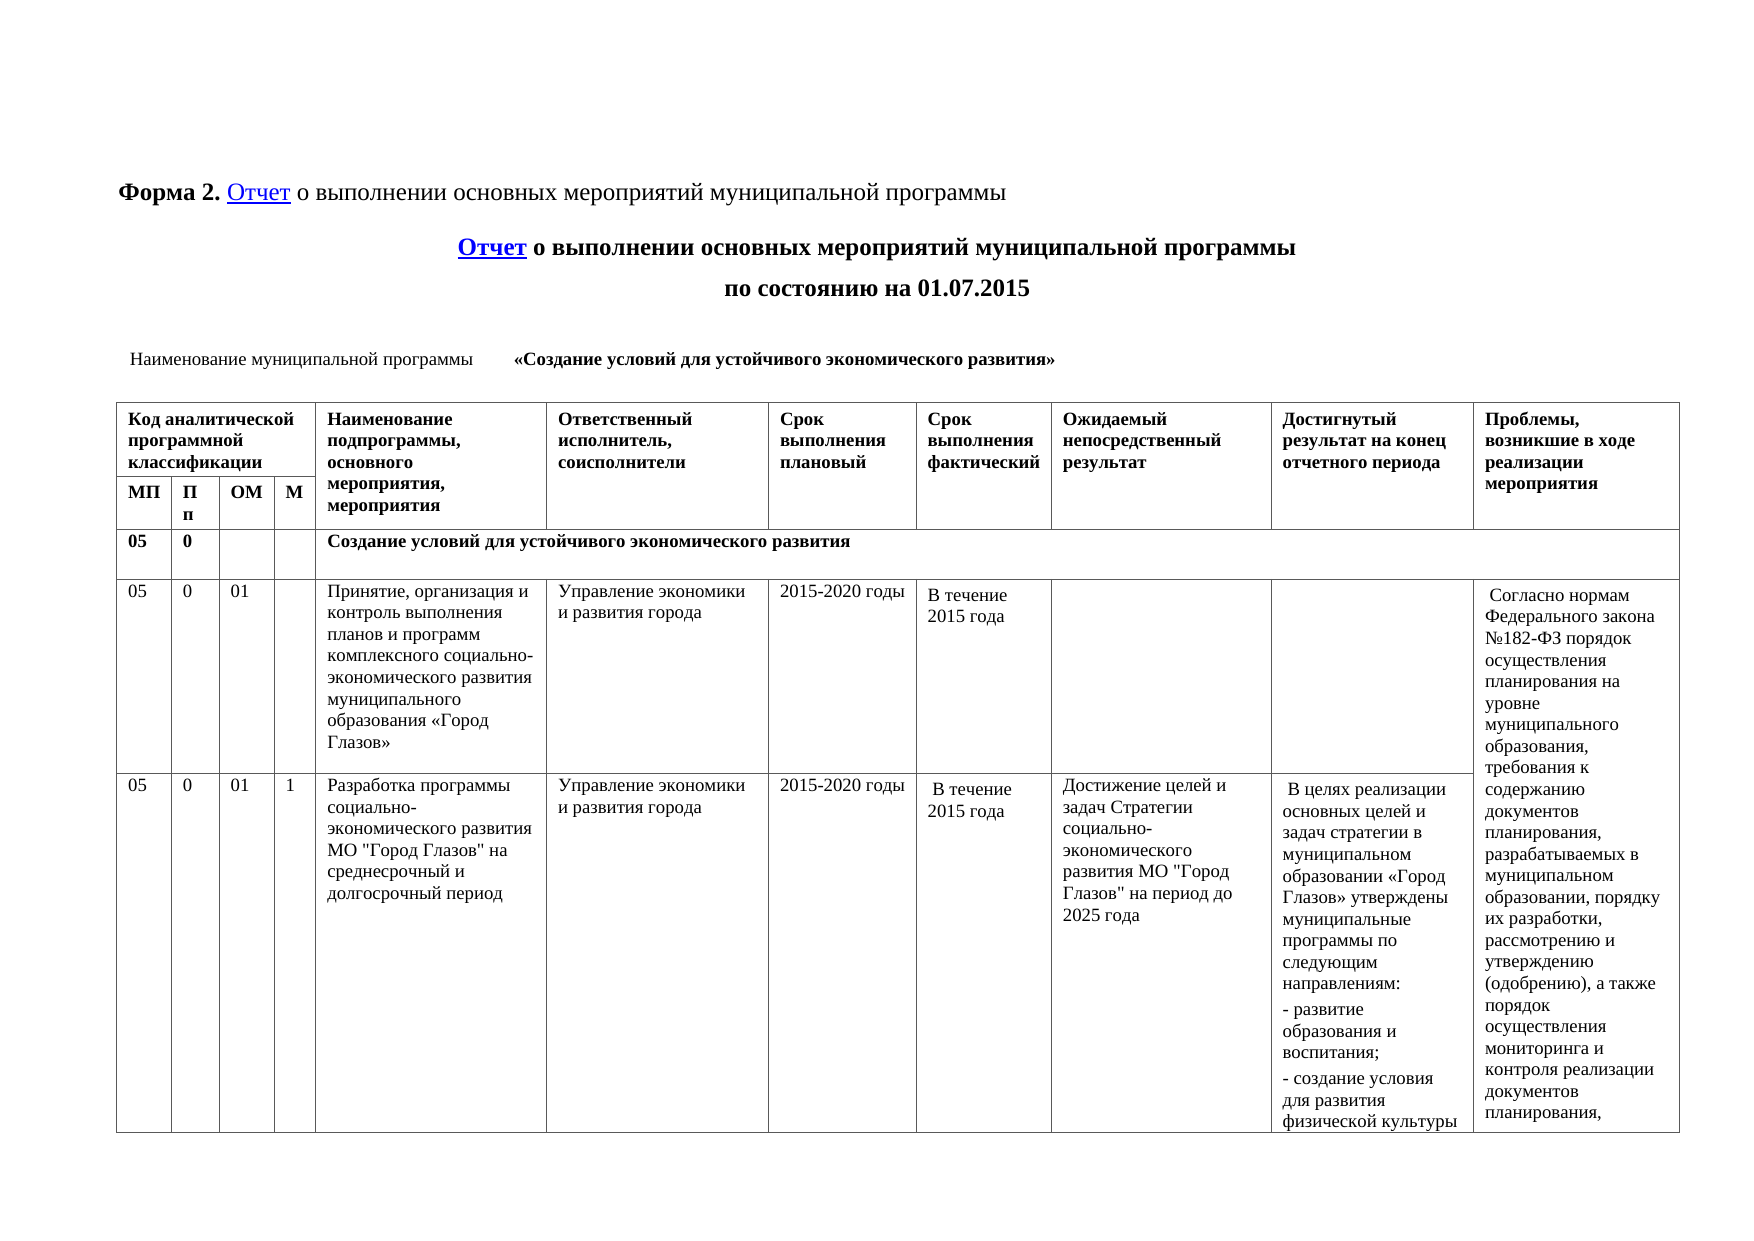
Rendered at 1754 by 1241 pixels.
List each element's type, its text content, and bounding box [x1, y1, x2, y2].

table_cell Пп [172, 477, 219, 529]
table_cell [1272, 774, 1473, 1132]
table_cell В течение 2015 года [917, 774, 1051, 1132]
table_cell М [275, 477, 315, 529]
table_cell [1272, 580, 1473, 773]
table_cell МП [117, 477, 171, 529]
text Форма 2. Отчет о выполнении основных мероприятий муниципальной программы [118, 177, 1636, 206]
table_cell Управление экономики и развития города [547, 580, 768, 773]
text по состоянию на 01.07.2015 [118, 273, 1636, 302]
table_cell В течение 2015 года [917, 580, 1051, 773]
table_cell 01 [220, 580, 274, 773]
table_cell 1 [275, 774, 315, 1132]
table_cell 05 [117, 530, 171, 579]
text Отчет о выполнении основных мероприятий муниципальной программы [118, 232, 1636, 261]
table_header Наименование муниципальной программы [118, 344, 502, 373]
table_cell 01 [220, 774, 274, 1132]
table_cell 0 [172, 774, 219, 1132]
table_cell 05 [117, 580, 171, 773]
table_header Достигнутый результат на конец отчетного периода [1272, 403, 1473, 529]
table_header Срок выполнения плановый [769, 403, 916, 529]
table_header Ожидаемый непосредственный результат [1052, 403, 1271, 529]
table_cell Согласно нормам Федерального закона №182-ФЗ порядок осуществления планирования на уровне муниципального образования, требования к содержанию документов планирования, разрабатываемых в муниципальном образовании, порядку их разработки, рассмотрению и утверждению (одобрению), а также порядок осуществления мониторинга и контроля реализации документов планирования, утвержденных (одобренных) органами местного самоуправления, определяется в соответствии с муниципальными нормативными актами. По состоянию на отчетную дату разработаны и утверждены следующие нормативно-правовые акты: Положение о стратегическом планировании в муниципальном образовании «Город Глазов», План по подготовке документов стратегического планирования, разрабатываемых на уровне муниципального образования «Город Глазов». Со дня вступления в силу настоящего Федерального закона до 1 января 2016 года Администрацией города Глазова будут разработаны нормативные правовые акты, определяющие порядок разработки и корректировки документов стратегического планирования, а также осуществления мониторинга и контроля реализации документов стратегического планирования. [1474, 580, 1679, 1132]
table_cell [1052, 580, 1271, 773]
table_cell [275, 580, 315, 773]
table_cell [220, 530, 274, 579]
table_cell 2015-2020 годы [769, 774, 916, 1132]
table_cell Создание условий для устойчивого экономического развития [316, 530, 1679, 579]
table_cell 2015-2020 годы [769, 580, 916, 773]
table_cell ОМ [220, 477, 274, 529]
table_header Срок выполнения фактический [917, 403, 1051, 529]
table_header Ответственный исполнитель, соисполнители [547, 403, 768, 529]
table_header Проблемы, возникшие в ходе реализации мероприятия [1474, 403, 1679, 529]
table_header Код аналитической программной классификации [117, 403, 315, 476]
table_cell 05 [117, 774, 171, 1132]
table_cell 0 [172, 580, 219, 773]
table_cell Принятие, организация и контроль выполнения планов и программ комплексного социально-экономического развития муниципального образования «Город Глазов» [316, 580, 546, 773]
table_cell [1052, 774, 1271, 1132]
table_header «Создание условий для устойчивого экономического развития» [502, 344, 1240, 373]
table_cell 0 [172, 530, 219, 579]
table_header Наименование подпрограммы, основного мероприятия, мероприятия [316, 403, 546, 529]
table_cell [316, 774, 546, 1132]
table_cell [547, 774, 768, 1132]
table_cell [275, 530, 315, 579]
